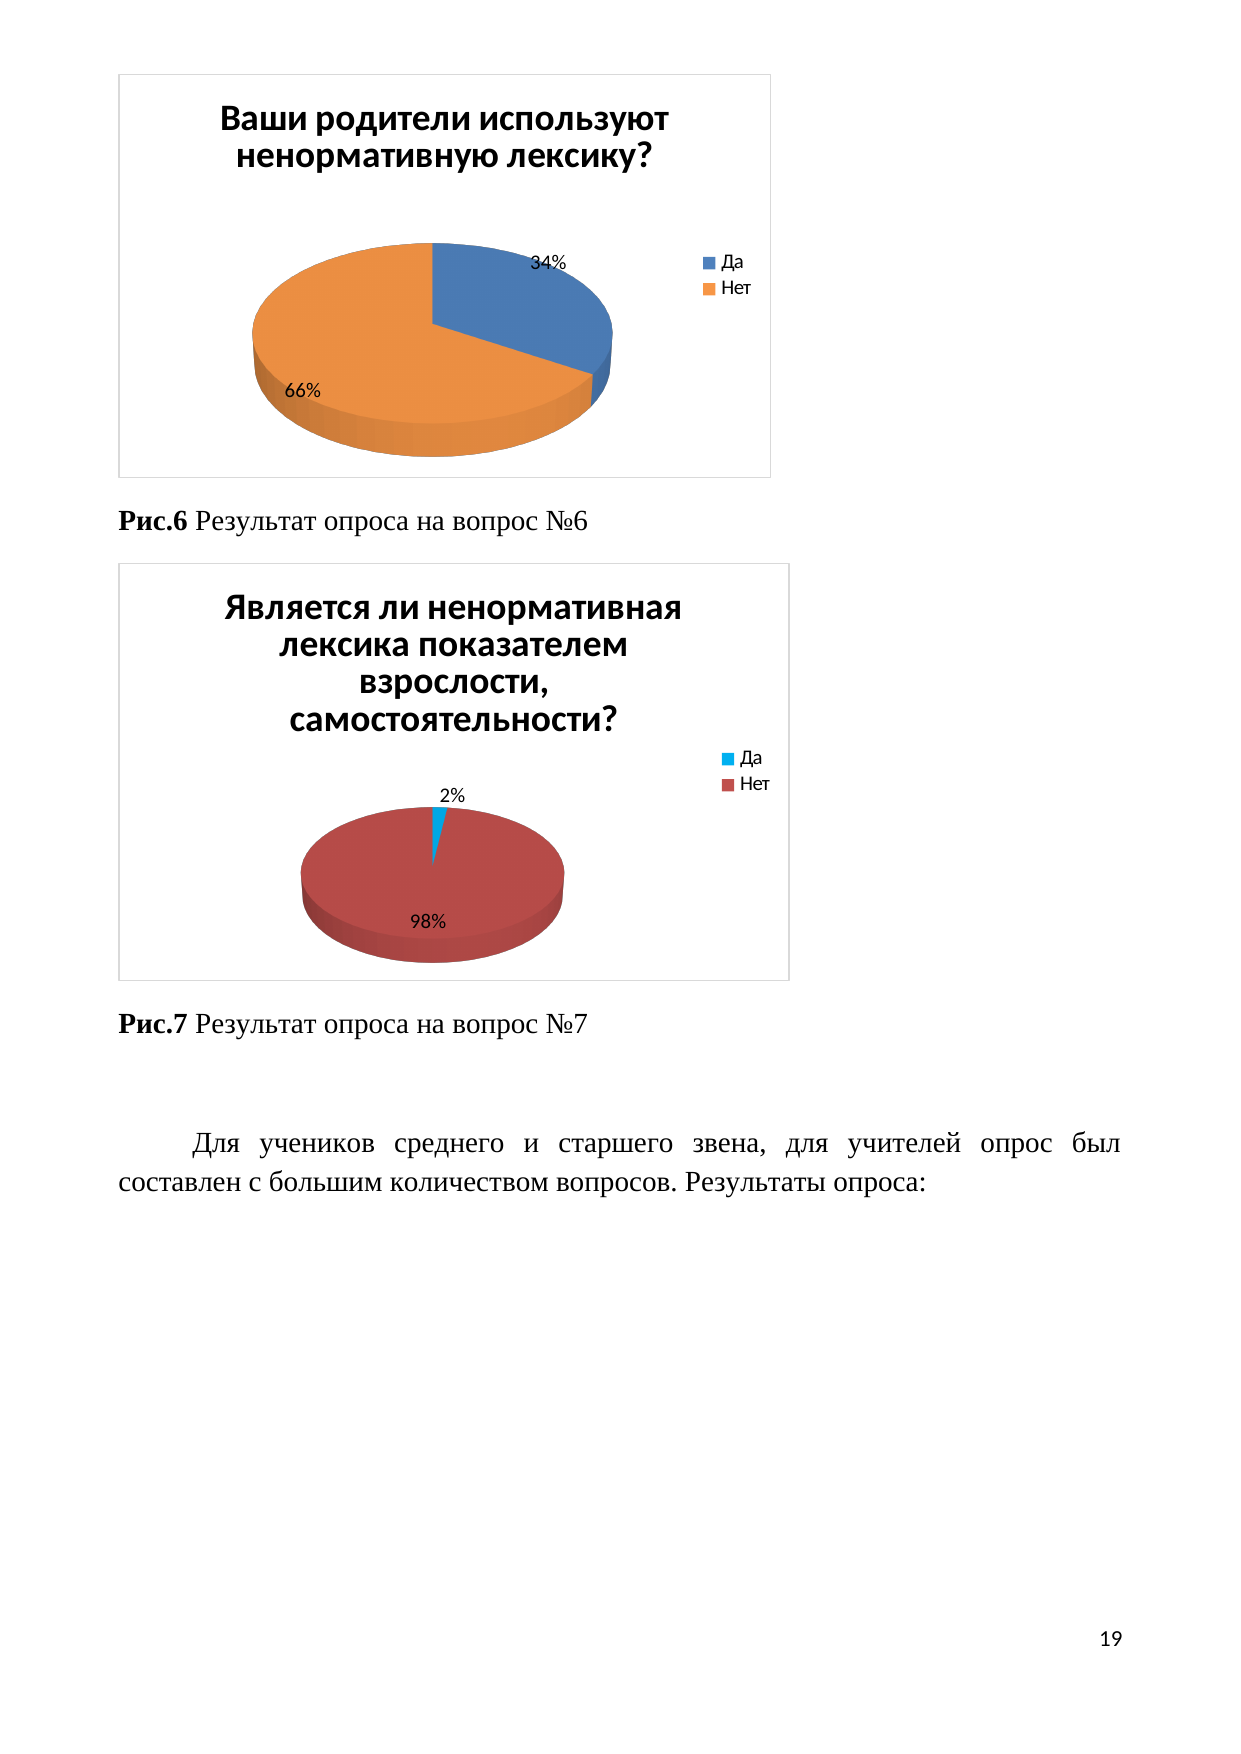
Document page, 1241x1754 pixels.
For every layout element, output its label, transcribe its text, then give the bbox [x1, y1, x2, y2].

text Для учеников среднего и старшего звена, для учителей опрос был составлен с большим количеством вопросов. Результаты опроса: [118, 1125, 1122, 1197]
text Рис.6 Результат опроса на вопрос №6 [118, 503, 1122, 537]
text Рис.7 Результат опроса на вопрос №7 [118, 1007, 1122, 1040]
